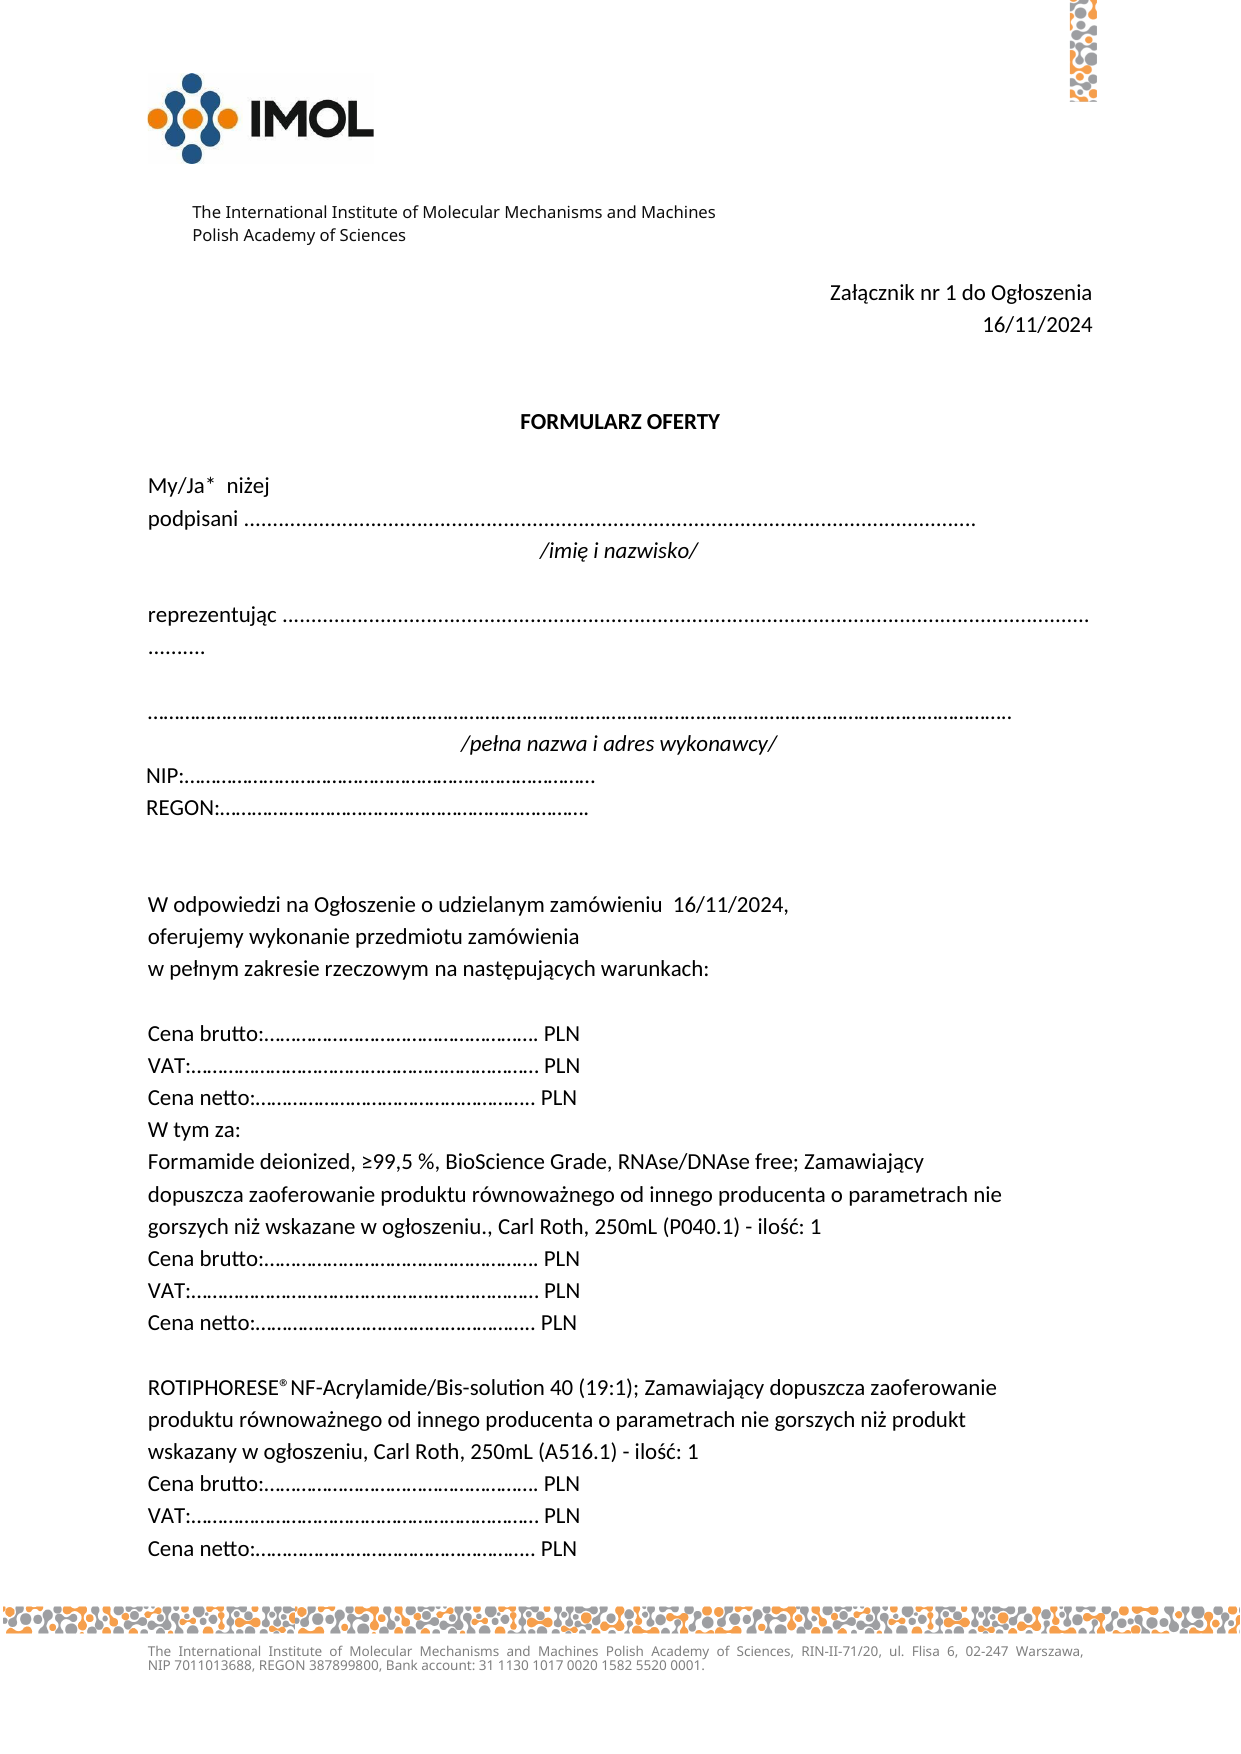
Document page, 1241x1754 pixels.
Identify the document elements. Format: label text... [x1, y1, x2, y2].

text dopuszcza zaoferowanie produktu równoważnego od innego producenta o parametrach nie [148, 1180, 1093, 1208]
text wskazany w ogłoszeniu, Carl Roth, 250mL (A516.1) - ilość: 1 [148, 1437, 1093, 1465]
text W odpowiedzi na Ogłoszenie o udzielanym zamówieniu 16/11/2024, [148, 890, 1093, 918]
text VAT:………………………………………………………… PLN [148, 1502, 1093, 1529]
text VAT:………………………………………………………… PLN [148, 1276, 1093, 1304]
text My/Ja* niżej podpisani ............................................................................................................................... [148, 472, 1093, 532]
text REGON:……………………………………………………………. [146, 793, 1093, 821]
text ROTIPHORESE®NF-Acrylamide/Bis-solution 40 (19:1); Zamawiający dopuszcza zaoferowanie [148, 1373, 1093, 1401]
text ……………………………………………………………………………………………………………………………………………….. [148, 697, 1093, 725]
text W tym za: [148, 1115, 1093, 1143]
text Załącznik nr 1 do Ogłoszenia [148, 278, 1093, 306]
text VAT:………………………………………………………… PLN [148, 1051, 1093, 1079]
text Cena brutto:……………………………………………. PLN [148, 1469, 1093, 1497]
text Cena netto:…………………………………………….. PLN [148, 1534, 1093, 1562]
text oferujemy wykonanie przedmiotu zamówienia [148, 922, 1093, 950]
text FORMULARZ OFERTY [148, 407, 1093, 435]
text w pełnym zakresie rzeczowym na następujących warunkach: [148, 954, 1093, 982]
text gorszych niż wskazane w ogłoszeniu., Carl Roth, 250mL (P040.1) - ilość: 1 [148, 1212, 1093, 1240]
text Formamide deionized, ≥99,5 %, BioScience Grade, RNAse/DNAse free; Zamawiający [148, 1147, 1093, 1176]
text /imię i nazwisko/ [148, 536, 1093, 564]
picture [147, 73, 374, 164]
text Cena brutto:……………………………………………. PLN [148, 1244, 1093, 1272]
picture [1070, 0, 1097, 101]
text NIP:…………………………………………………………………… [146, 761, 1093, 789]
text produktu równoważnego od innego producenta o parametrach nie gorszych niż produkt [148, 1405, 1093, 1433]
picture [3, 1605, 1240, 1634]
text reprezentując ...................................................................................................................................................... [148, 600, 1093, 661]
text /pełna nazwa i adres wykonawcy/ [148, 729, 1093, 757]
text Cena netto:…………………………………………….. PLN [148, 1308, 1093, 1336]
text Cena netto:…………………………………………….. PLN [148, 1083, 1093, 1111]
text Cena brutto:……………………………………………. PLN [148, 1019, 1093, 1047]
text 16/11/2024 [148, 311, 1093, 339]
